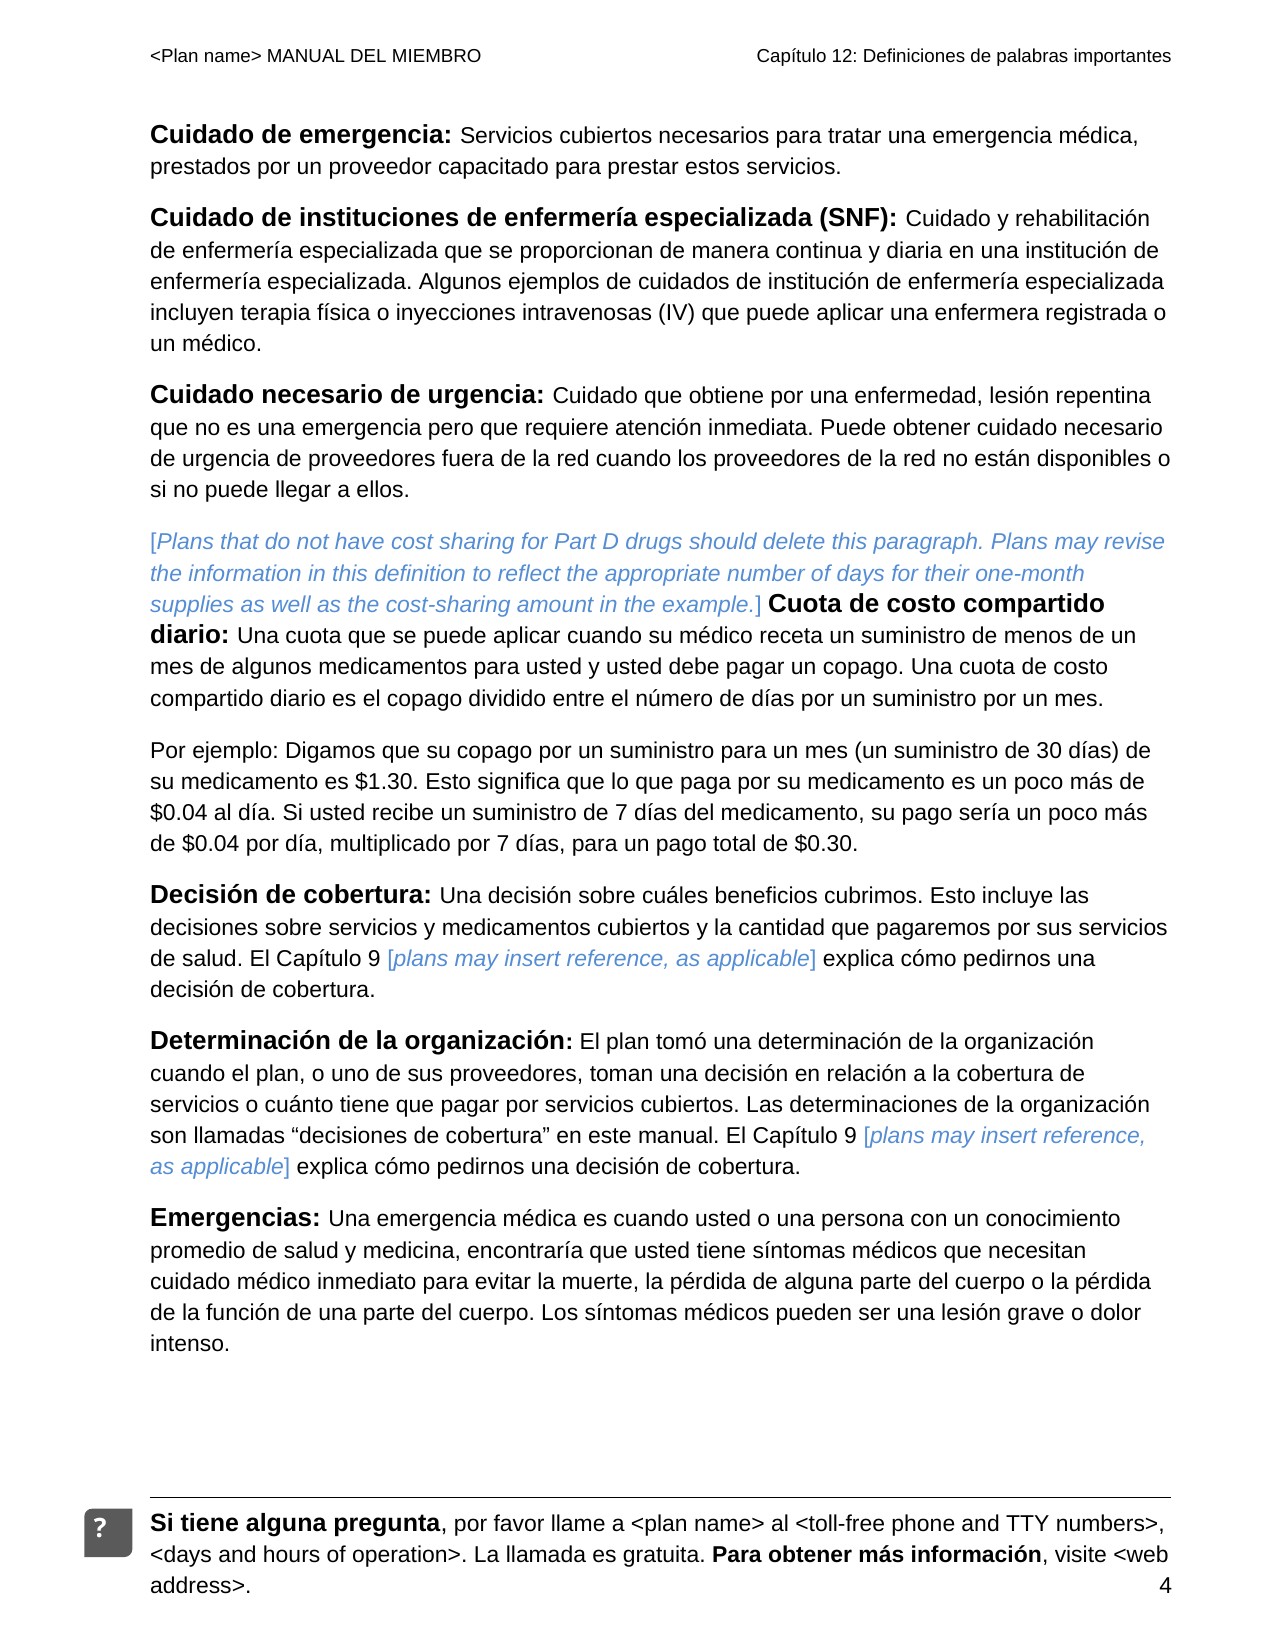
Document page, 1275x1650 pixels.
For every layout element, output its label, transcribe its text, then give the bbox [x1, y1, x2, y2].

text Determinación de la organización: El plan tomó una determinación de la organización cuando el plan, o uno de sus proveedores, toman una decisión en relación a la cobertura de servicios o cuánto tiene que pagar por servicios cubiertos. Las determinaciones de la organización son llamadas “decisiones de cobertura” en este manual. El Capítulo 9 [plans may insert reference, as applicable] explica cómo pedirnos una decisión de cobertura. [150, 1025, 1171, 1181]
text Cuidado necesario de urgencia: Cuidado que obtiene por una enfermedad, lesión repentina que no es una emergencia pero que requiere atención inmediata. Puede obtener cuidado necesario de urgencia de proveedores fuera de la red cuando los proveedores de la red no están disponibles o si no puede llegar a ellos. [150, 379, 1171, 504]
text [Plans that do not have cost sharing for Part D drugs should delete this paragraph. Plans may revise the information in this definition to reflect the appropriate number of days for their one-month supplies as well as the cost-sharing amount in the example.] Cuota de costo compartido diario: Una cuota que se puede aplicar cuando su médico receta un suministro de menos de un mes de algunos medicamentos para usted y usted debe pagar un copago. Una cuota de costo compartido diario es el copago dividido entre el número de días por un suministro por un mes. [150, 525, 1171, 712]
text Decisión de cobertura: Una decisión sobre cuáles beneficios cubrimos. Esto incluye las decisiones sobre servicios y medicamentos cubiertos y la cantidad que pagaremos por sus servicios de salud. El Capítulo 9 [plans may insert reference, as applicable] explica cómo pedirnos una decisión de cobertura. [150, 879, 1171, 1004]
text Por ejemplo: Digamos que su copago por un suministro para un mes (un suministro de 30 días) de su medicamento es $1.30. Esto significa que lo que paga por su medicamento es un poco más de $0.04 al día. Si usted recibe un suministro de 7 días del medicamento, su pago sería un poco más de $0.04 por día, multiplicado por 7 días, para un pago total de $0.30. [150, 733, 1171, 858]
text Cuidado de instituciones de enfermería especializada (SNF): Cuidado y rehabilitación de enfermería especializada que se proporcionan de manera continua y diaria en una institución de enfermería especializada. Algunos ejemplos de cuidados de institución de enfermería especializada incluyen terapia física o inyecciones intravenosas (IV) que puede aplicar una enfermera registrada o un médico. [150, 202, 1171, 358]
text Cuidado de emergencia: Servicios cubiertos necesarios para tratar una emergencia médica, prestados por un proveedor capacitado para prestar estos servicios. [150, 118, 1171, 181]
text Emergencias: Una emergencia médica es cuando usted o una persona con un conocimiento promedio de salud y medicina, encontraría que usted tiene síntomas médicos que necesitan cuidado médico inmediato para evitar la muerte, la pérdida de alguna parte del cuerpo o la pérdida de la función de una parte del cuerpo. Los síntomas médicos pueden ser una lesión grave o dolor intenso. [150, 1202, 1171, 1358]
